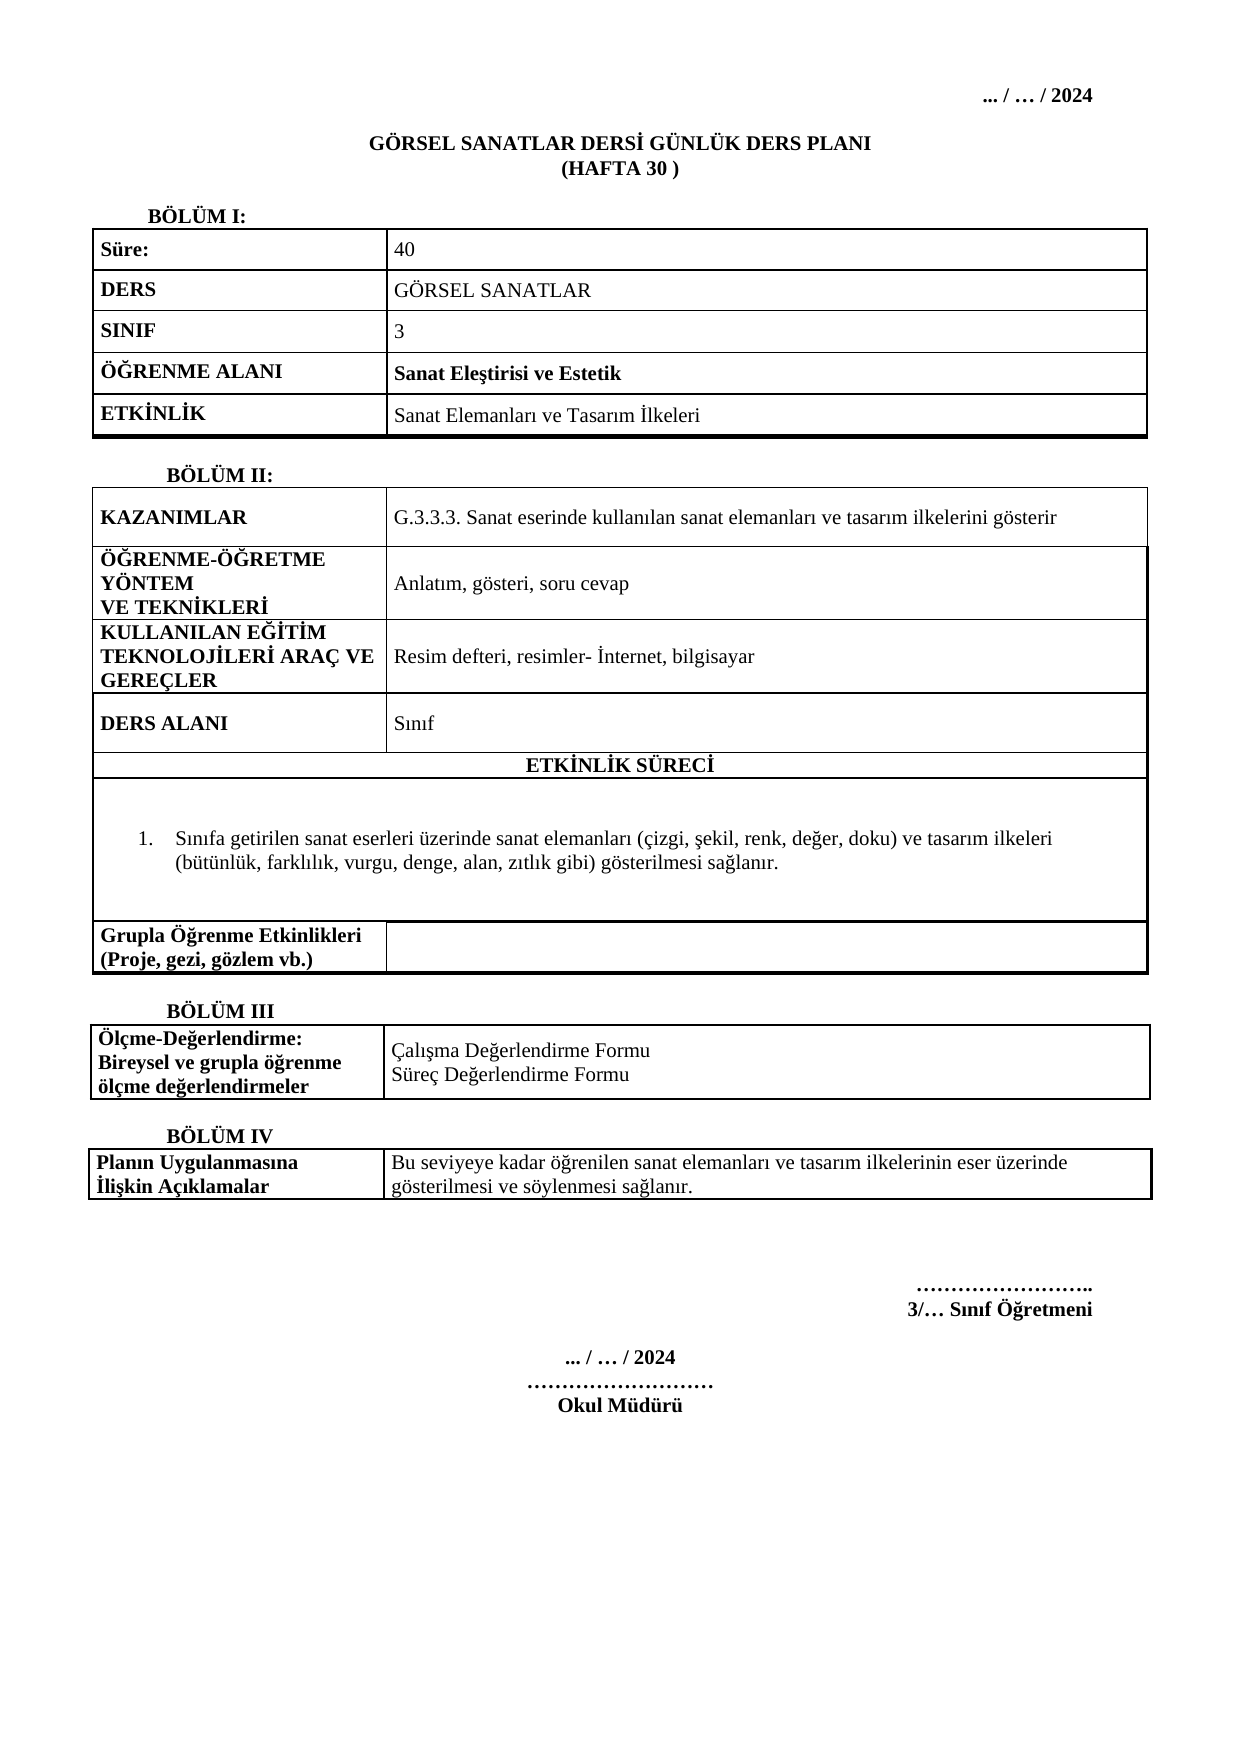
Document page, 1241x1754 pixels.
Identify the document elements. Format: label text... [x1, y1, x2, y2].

table_header KAZANIMLAR [93, 488, 386, 546]
table_cell Resim defteri, resimler- İnternet, bilgisayar [387, 620, 1146, 692]
table_header Ölçme-Değerlendirme: Bireysel ve grupla öğrenme ölçme değerlendirmeler [92, 1026, 383, 1098]
table_cell 3 [388, 311, 1146, 352]
table_header Çalışma Değerlendirme Formu Süreç Değerlendirme Formu [385, 1026, 1149, 1098]
text ... / … / 2024 [148, 1344, 1093, 1369]
table_cell Sınıf [387, 694, 1146, 752]
text …………………….. [148, 1272, 1093, 1296]
text BÖLÜM II: [148, 463, 1093, 487]
table_cell Grupla Öğrenme Etkinlikleri (Proje, gezi, gözlem vb.) [94, 922, 386, 971]
table_cell ÖĞRENME ALANI [94, 353, 386, 393]
text (HAFTA 30 ) [148, 155, 1093, 179]
table_cell ÖĞRENME-ÖĞRETME YÖNTEM VE TEKNİKLERİ [93, 547, 386, 619]
table_header 40 [388, 230, 1146, 269]
table_cell ETKİNLİK [94, 395, 386, 434]
text Okul Müdürü [148, 1393, 1093, 1417]
table_cell DERS [94, 271, 386, 310]
table_header Süre: [94, 230, 386, 269]
table_cell Sanat Elemanları ve Tasarım İlkeleri [388, 395, 1146, 434]
subtitle BÖLÜM III [148, 999, 1093, 1023]
table_cell GÖRSEL SANATLAR [388, 271, 1146, 310]
table_cell ETKİNLİK SÜRECİ [94, 753, 1146, 777]
table_cell Sınıfa getirilen sanat eserleri üzerinde sanat elemanları (çizgi, şekil, renk, değer, doku) ve tasarım ilkeleri (bütünlük, farklılık, vurgu, denge, alan, zıtlık gibi) gösterilmesi sağlanır. [94, 779, 1146, 920]
subtitle BÖLÜM IV [148, 1124, 1093, 1148]
table_header Planın Uygulanmasına İlişkin Açıklamalar [90, 1150, 383, 1198]
table_cell KULLANILAN EĞİTİM TEKNOLOJİLERİ ARAÇ VE GEREÇLER [93, 620, 386, 692]
table_cell [387, 923, 1146, 971]
text ... / … / 2024 [148, 83, 1093, 107]
table_header Bu seviyeye kadar öğrenilen sanat elemanları ve tasarım ilkelerinin eser üzerinde gösterilmesi ve söylenmesi sağlanır. [385, 1150, 1150, 1198]
table_cell Anlatım, gösteri, soru cevap [387, 547, 1146, 619]
table_cell Sanat Eleştirisi ve Estetik [388, 353, 1146, 393]
table_cell SINIF [94, 311, 386, 352]
text 3/… Sınıf Öğretmeni [148, 1296, 1093, 1321]
text ……………………… [148, 1369, 1093, 1393]
table_cell DERS ALANI [94, 694, 386, 752]
table_header G.3.3.3. Sanat eserinde kullanılan sanat elemanları ve tasarım ilkelerini gösterir [387, 488, 1147, 546]
text GÖRSEL SANATLAR DERSİ GÜNLÜK DERS PLANI [148, 131, 1093, 155]
text BÖLÜM I: [148, 203, 1093, 228]
